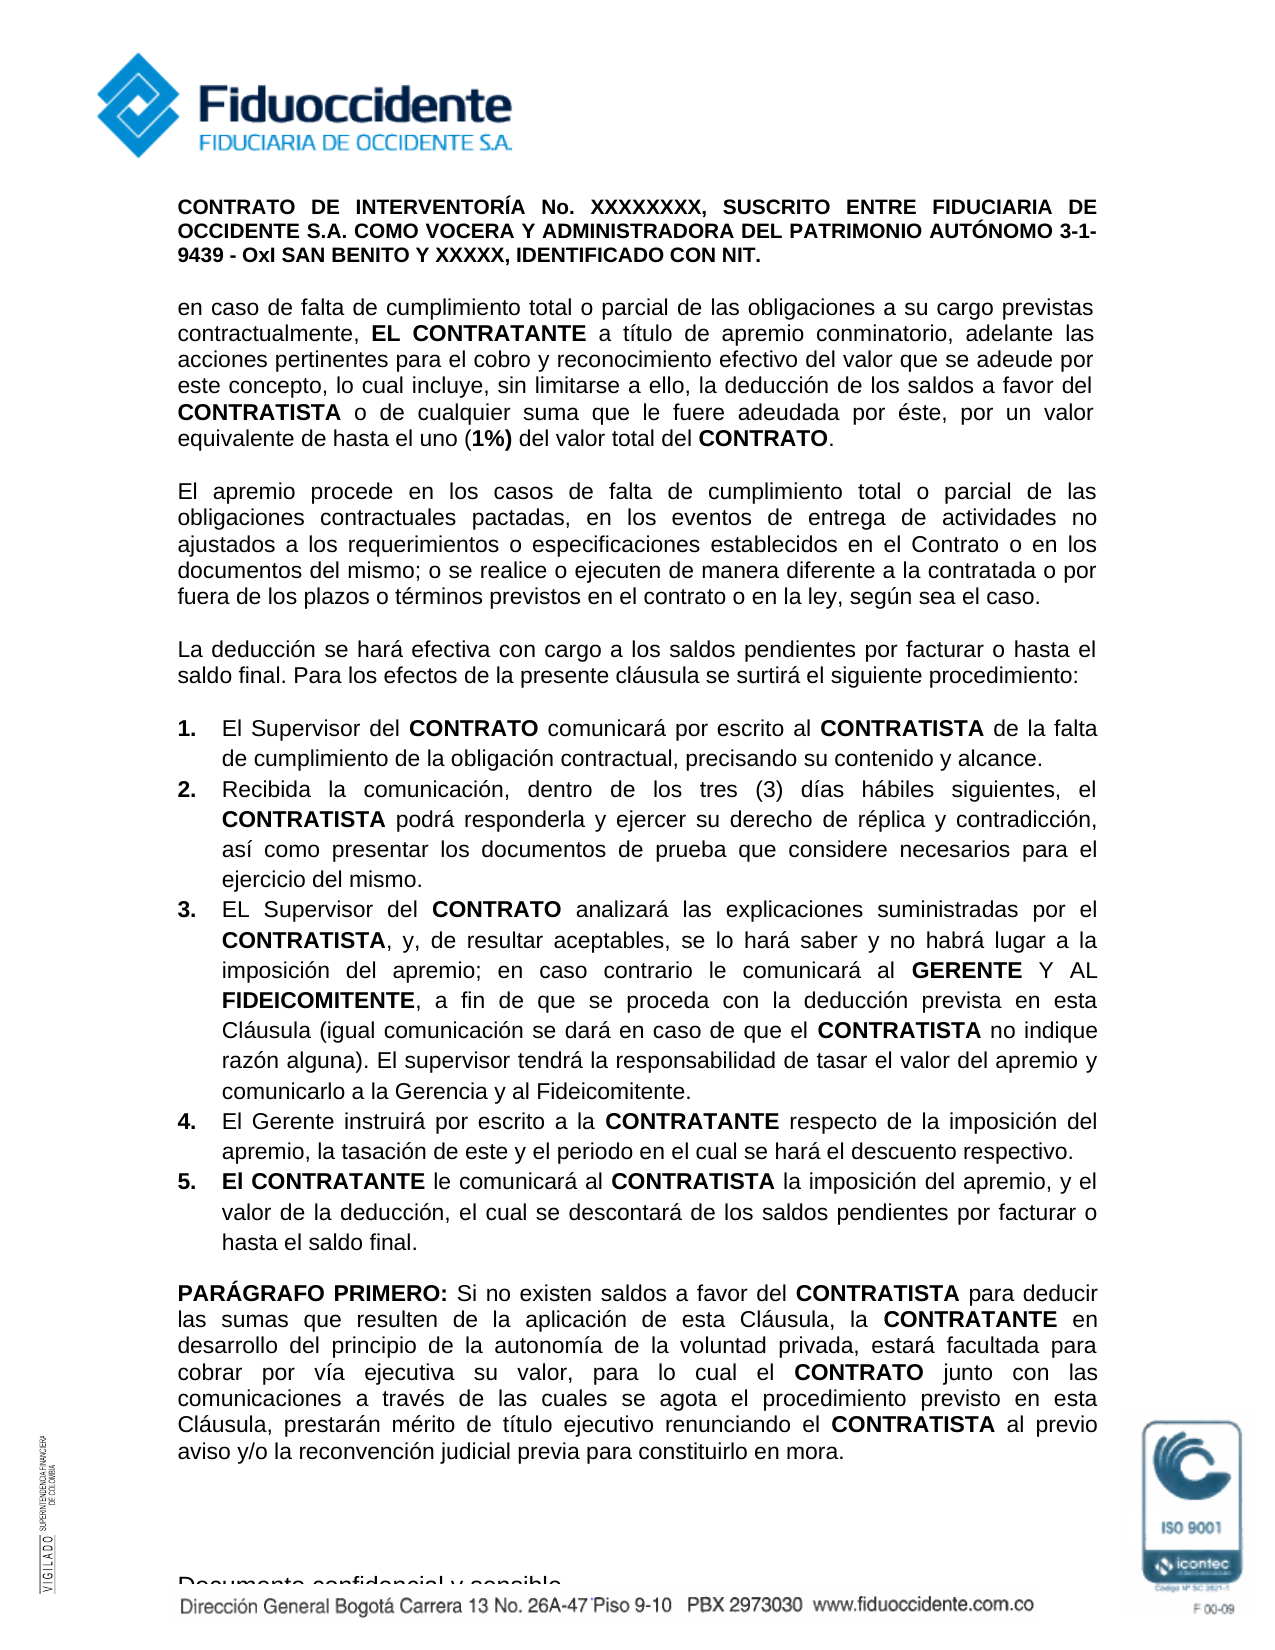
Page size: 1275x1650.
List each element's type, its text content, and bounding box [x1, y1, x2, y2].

picture [88, 29, 552, 196]
text La deducción se hará efectiva con cargo a los saldos pendientes por facturar o hasta el saldo final. Para los efectos de la presente cláusula se surtirá el siguiente procedimiento: [177, 636, 1098, 689]
text PARÁGRAFO PRIMERO: Si no existen saldos a favor del CONTRATISTA para deducir las sumas que resulten de la aplicación de esta Cláusula, la CONTRATANTE en desarrollo del principio de la autonomía de la voluntad privada, estará facultada para cobrar por vía ejecutiva su valor, para lo cual el CONTRATO junto con las comunicaciones a través de las cuales se agota el procedimiento previsto en esta Cláusula, prestarán mérito de título ejecutivo renunciando el CONTRATISTA al previo aviso y/o la reconvención judicial previa para constituirlo en mora. [177, 1280, 1098, 1464]
picture [1120, 1411, 1258, 1618]
list El CONTRATANTE le comunicará al CONTRATISTA la imposición del apremio, y el valor de la deducción, el cual se descontará de los saldos pendientes por facturar o hasta el saldo final. [177, 1168, 1098, 1255]
text El apremio procede en los casos de falta de cumplimiento total o parcial de las obligaciones contractuales pactadas, en los eventos de entrega de actividades no ajustados a los requerimientos o especificaciones establecidos en el Contrato o en los documentos del mismo; o se realice o ejecuten de manera diferente a la contratada o por fuera de los plazos o términos previstos en el contrato o en la ley, según sea el caso. [177, 478, 1098, 610]
list EL Supervisor del CONTRATO analizará las explicaciones suministradas por el CONTRATISTA, y, de resultar aceptables, se lo hará saber y no habrá lugar a la imposición del apremio; en caso contrario le comunicará al GERENTE Y AL FIDEICOMITENTE, a fin de que se proceda con la deducción prevista en esta Cláusula (igual comunicación se dará en caso de que el CONTRATISTA no indique razón alguna). El supervisor tendrá la responsabilidad de tasar el valor del apremio y comunicarlo a la Gerencia y al Fideicomitente. [177, 896, 1098, 1104]
picture [39, 1436, 55, 1594]
list El Supervisor del CONTRATO comunicará por escrito al CONTRATISTA de la falta de cumplimiento de la obligación contractual, precisando su contenido y alcance. [177, 715, 1098, 772]
list El Gerente instruirá por escrito a la CONTRATANTE respecto de la imposición del apremio, la tasación de este y el periodo en el cual se hará el descuento respectivo. [177, 1108, 1098, 1164]
list Recibida la comunicación, dentro de los tres (3) días hábiles siguientes, el CONTRATISTA podrá responderla y ejercer su derecho de réplica y contradicción, así como presentar los documentos de prueba que considere necesarios para el ejercicio del mismo. [177, 776, 1098, 892]
picture [169, 1584, 1038, 1626]
